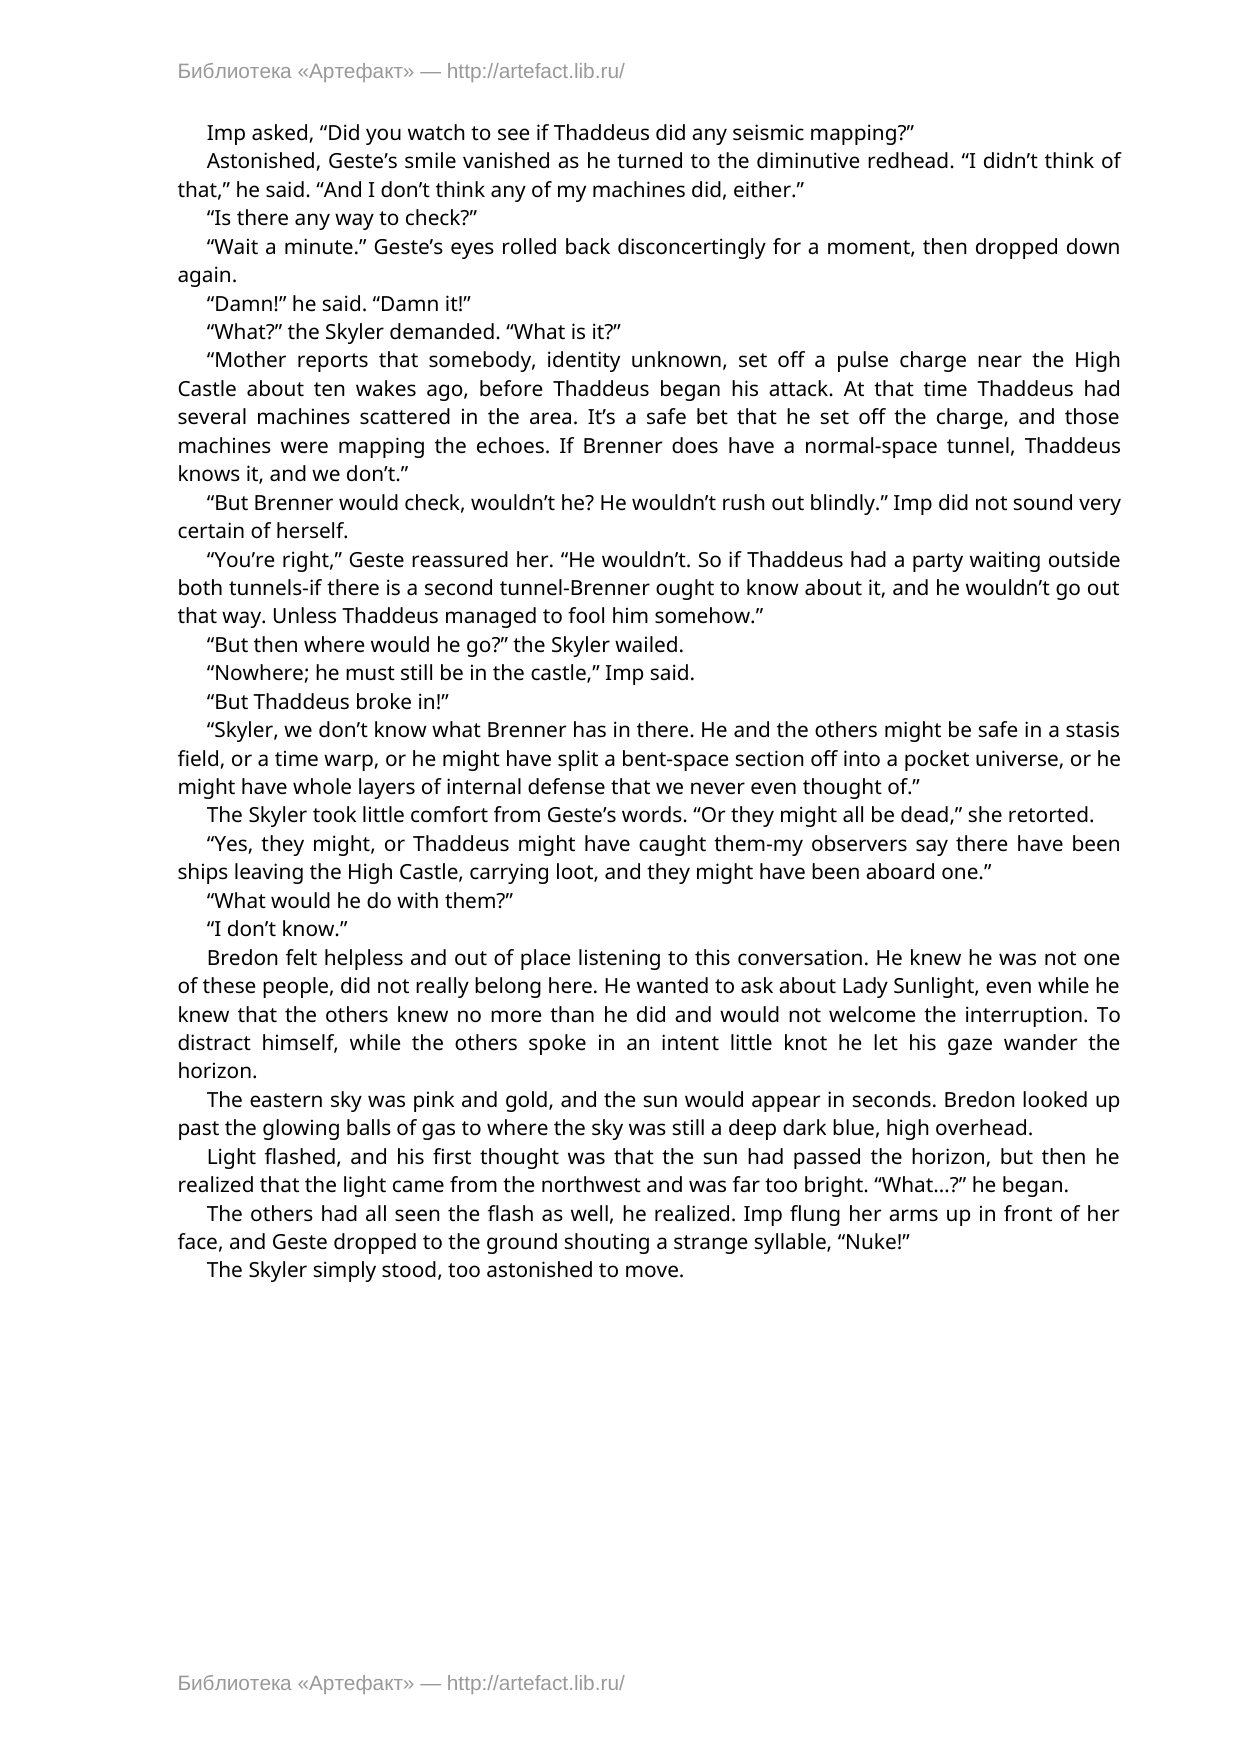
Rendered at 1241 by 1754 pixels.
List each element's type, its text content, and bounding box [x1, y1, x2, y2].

text The Skyler simply stood, too astonished to move. [177, 1256, 1122, 1284]
text “But Thaddeus broke in!” [177, 687, 1122, 715]
text “But then where would he go?” the Skyler wailed. [177, 630, 1122, 658]
text Light flashed, and his first thought was that the sun had passed the horizon, but then he realized that the light came from the northwest and was far too bright. “What…?” he began. [177, 1142, 1122, 1199]
text The Skyler took little comfort from Geste’s words. “Or they might all be dead,” she retorted. [177, 801, 1122, 829]
text The others had all seen the flash as well, he realized. Imp flung her arms up in front of her face, and Geste dropped to the ground shouting a strange syllable, “Nuke!” [177, 1199, 1122, 1256]
text Astonished, Geste’s smile vanished as he turned to the diminutive redhead. “I didn’t think of that,” he said. “And I don’t think any of my machines did, either.” [177, 147, 1122, 203]
text “What would he do with them?” [177, 886, 1122, 914]
text Imp asked, “Did you watch to see if Thaddeus did any seismic mapping?” [177, 118, 1122, 147]
text “Wait a minute.” Geste’s eyes rolled back disconcertingly for a moment, then dropped down again. [177, 232, 1122, 289]
text “What?” the Skyler demanded. “What is it?” [177, 317, 1122, 346]
text “Mother reports that somebody, identity unknown, set off a pulse charge near the High Castle about ten wakes ago, before Thaddeus began his attack. At that time Thaddeus had several machines scattered in the area. It’s a safe bet that he set off the charge, and those machines were mapping the echoes. If Brenner does have a normal-space tunnel, Thaddeus knows it, and we don’t.” [177, 346, 1122, 488]
text The eastern sky was pink and gold, and the sun would appear in seconds. Bredon looked up past the glowing balls of gas to where the sky was still a deep dark blue, high overhead. [177, 1085, 1122, 1142]
text “Skyler, we don’t know what Brenner has in there. He and the others might be safe in a stasis field, or a time warp, or he might have split a bent-space section off into a pocket universe, or he might have whole layers of internal defense that we never even thought of.” [177, 715, 1122, 801]
text “Yes, they might, or Thaddeus might have caught them-my observers say there have been ships leaving the High Castle, carrying loot, and they might have been aboard one.” [177, 829, 1122, 886]
text “Is there any way to check?” [177, 203, 1122, 232]
text “Damn!” he said. “Damn it!” [177, 289, 1122, 317]
text “But Brenner would check, wouldn’t he? He wouldn’t rush out blindly.” Imp did not sound very certain of herself. [177, 488, 1122, 545]
text “I don’t know.” [177, 914, 1122, 943]
text “Nowhere; he must still be in the castle,” Imp said. [177, 658, 1122, 687]
text “You’re right,” Geste reassured her. “He wouldn’t. So if Thaddeus had a party waiting outside both tunnels-if there is a second tunnel-Brenner ought to know about it, and he wouldn’t go out that way. Unless Thaddeus managed to fool him somehow.” [177, 545, 1122, 630]
text Bredon felt helpless and out of place listening to this conversation. He knew he was not one of these people, did not really belong here. He wanted to ask about Lady Sunlight, even while he knew that the others knew no more than he did and would not welcome the interruption. To distract himself, while the others spoke in an intent little knot he let his gaze wander the horizon. [177, 943, 1122, 1085]
